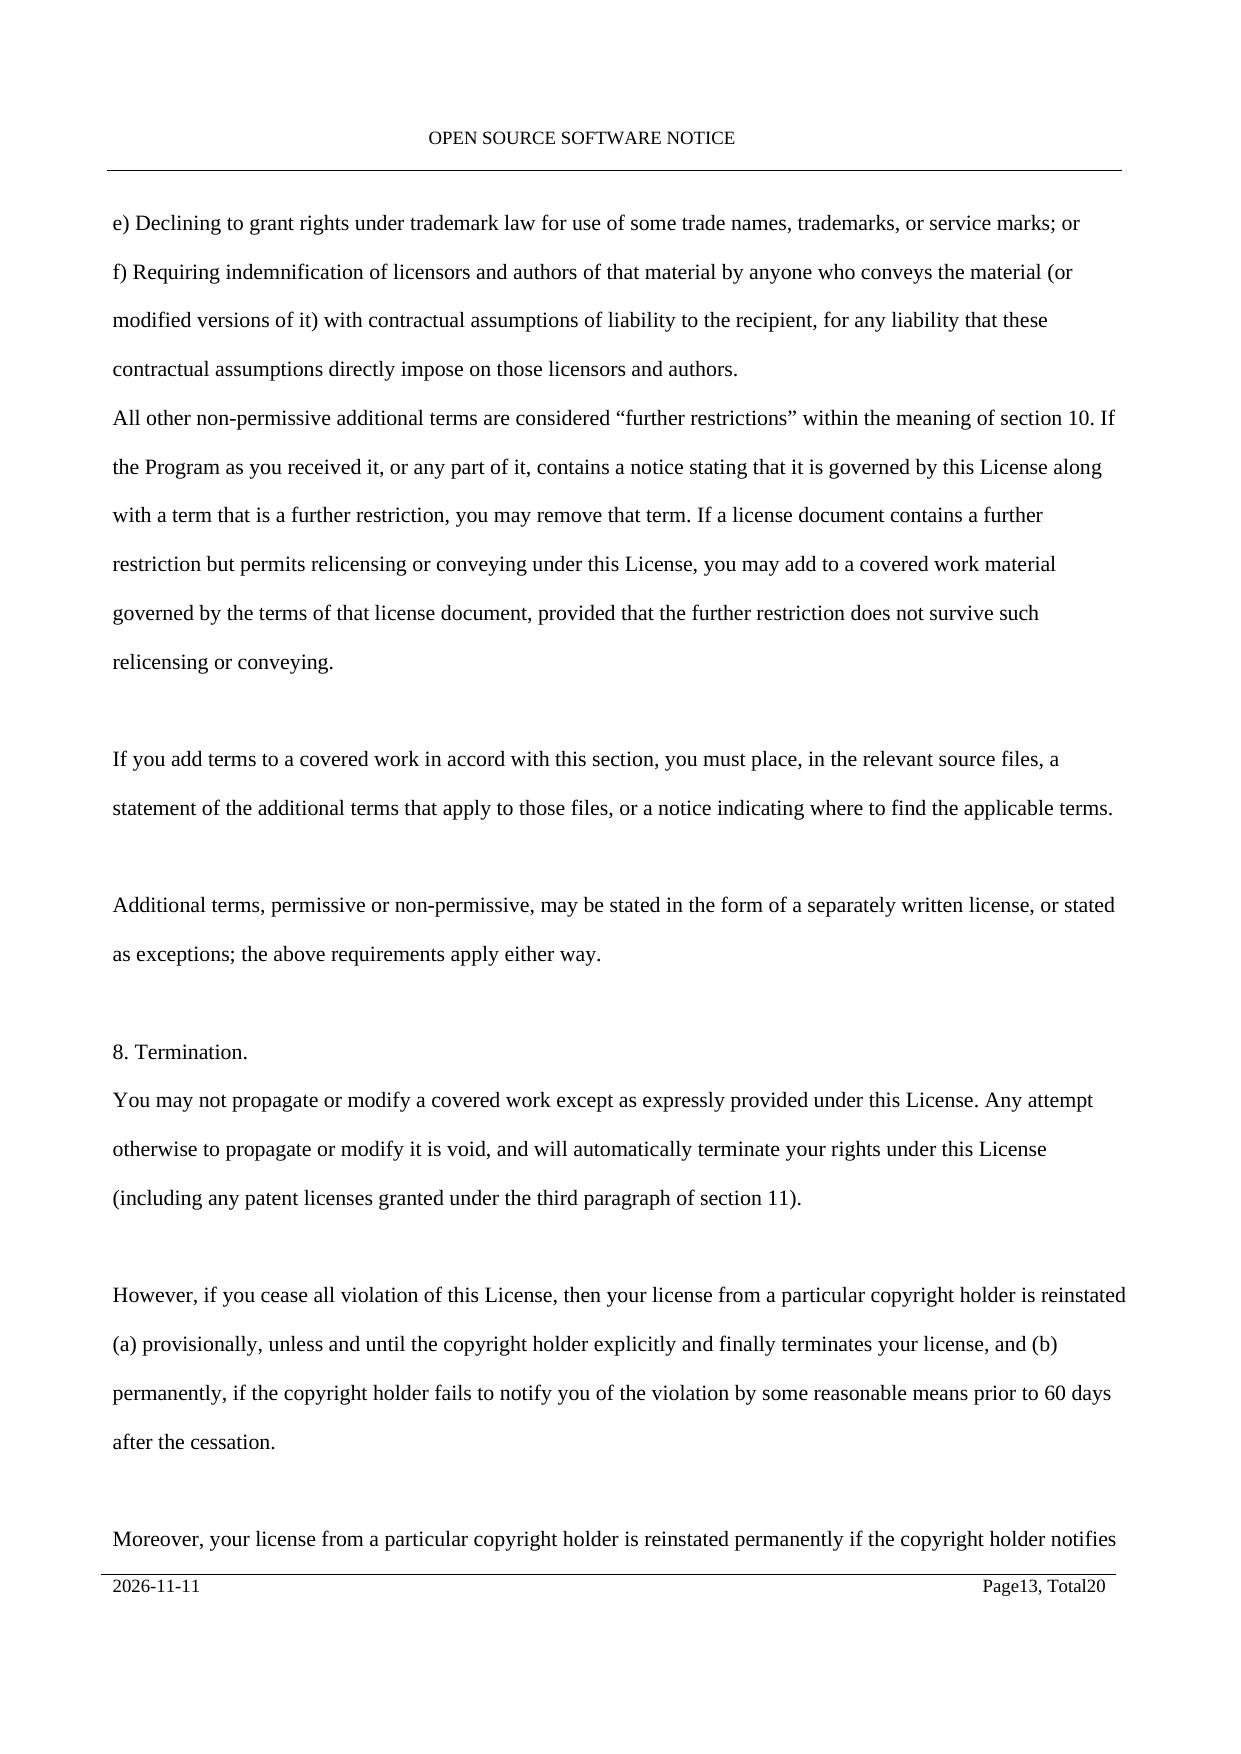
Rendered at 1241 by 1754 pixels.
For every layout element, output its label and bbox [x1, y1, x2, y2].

text [112, 206, 1128, 1555]
